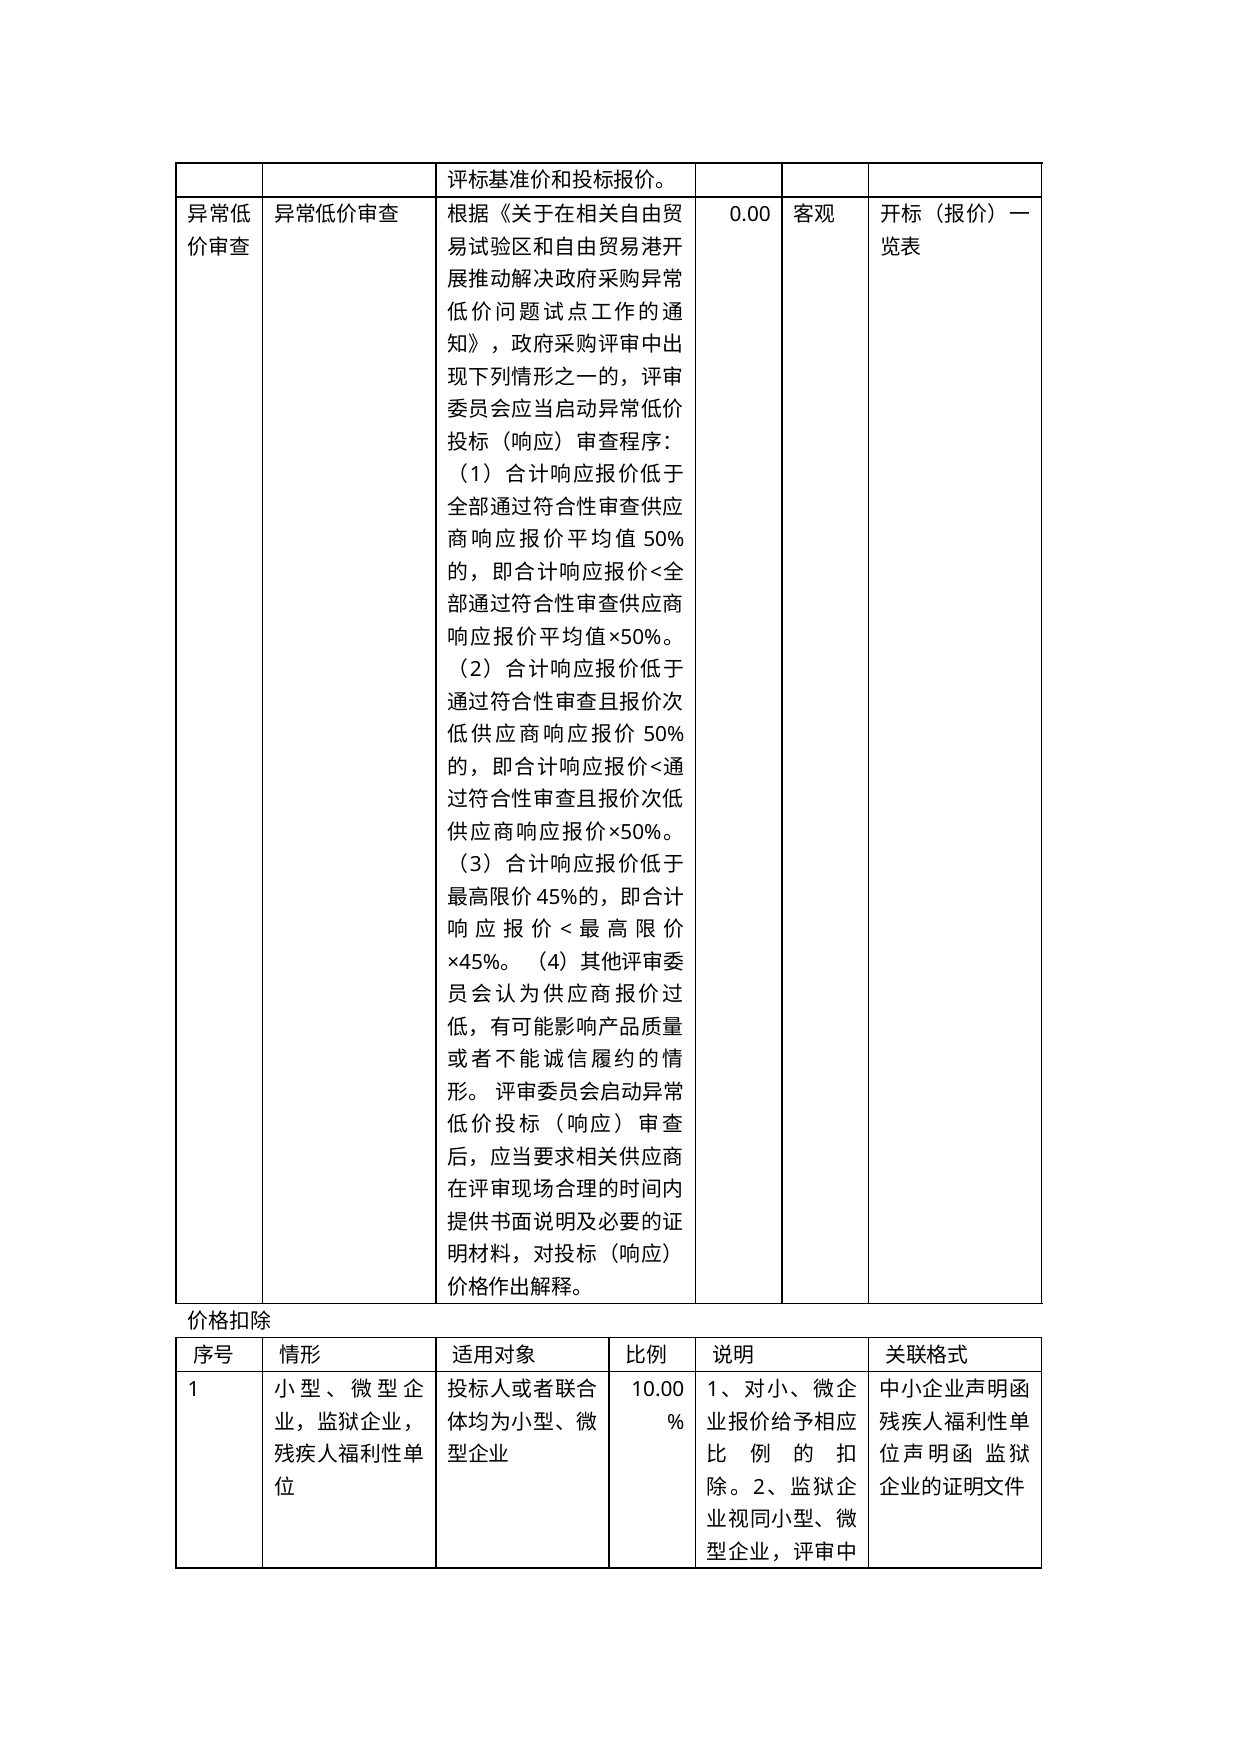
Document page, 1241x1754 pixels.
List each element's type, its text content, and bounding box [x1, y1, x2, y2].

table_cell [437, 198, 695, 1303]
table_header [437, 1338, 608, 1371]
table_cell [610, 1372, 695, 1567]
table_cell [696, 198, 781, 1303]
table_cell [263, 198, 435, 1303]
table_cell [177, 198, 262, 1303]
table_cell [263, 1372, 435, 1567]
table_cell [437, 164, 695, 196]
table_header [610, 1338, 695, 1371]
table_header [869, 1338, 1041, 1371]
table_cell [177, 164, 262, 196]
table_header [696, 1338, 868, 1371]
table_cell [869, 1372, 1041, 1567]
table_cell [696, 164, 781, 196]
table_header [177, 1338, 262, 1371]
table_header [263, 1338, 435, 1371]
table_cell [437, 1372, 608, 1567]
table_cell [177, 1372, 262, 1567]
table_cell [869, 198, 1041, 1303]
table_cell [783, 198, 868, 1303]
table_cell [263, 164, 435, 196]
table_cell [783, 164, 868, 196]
text 价格扣除 [187, 1304, 1053, 1337]
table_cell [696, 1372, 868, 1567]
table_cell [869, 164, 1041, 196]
